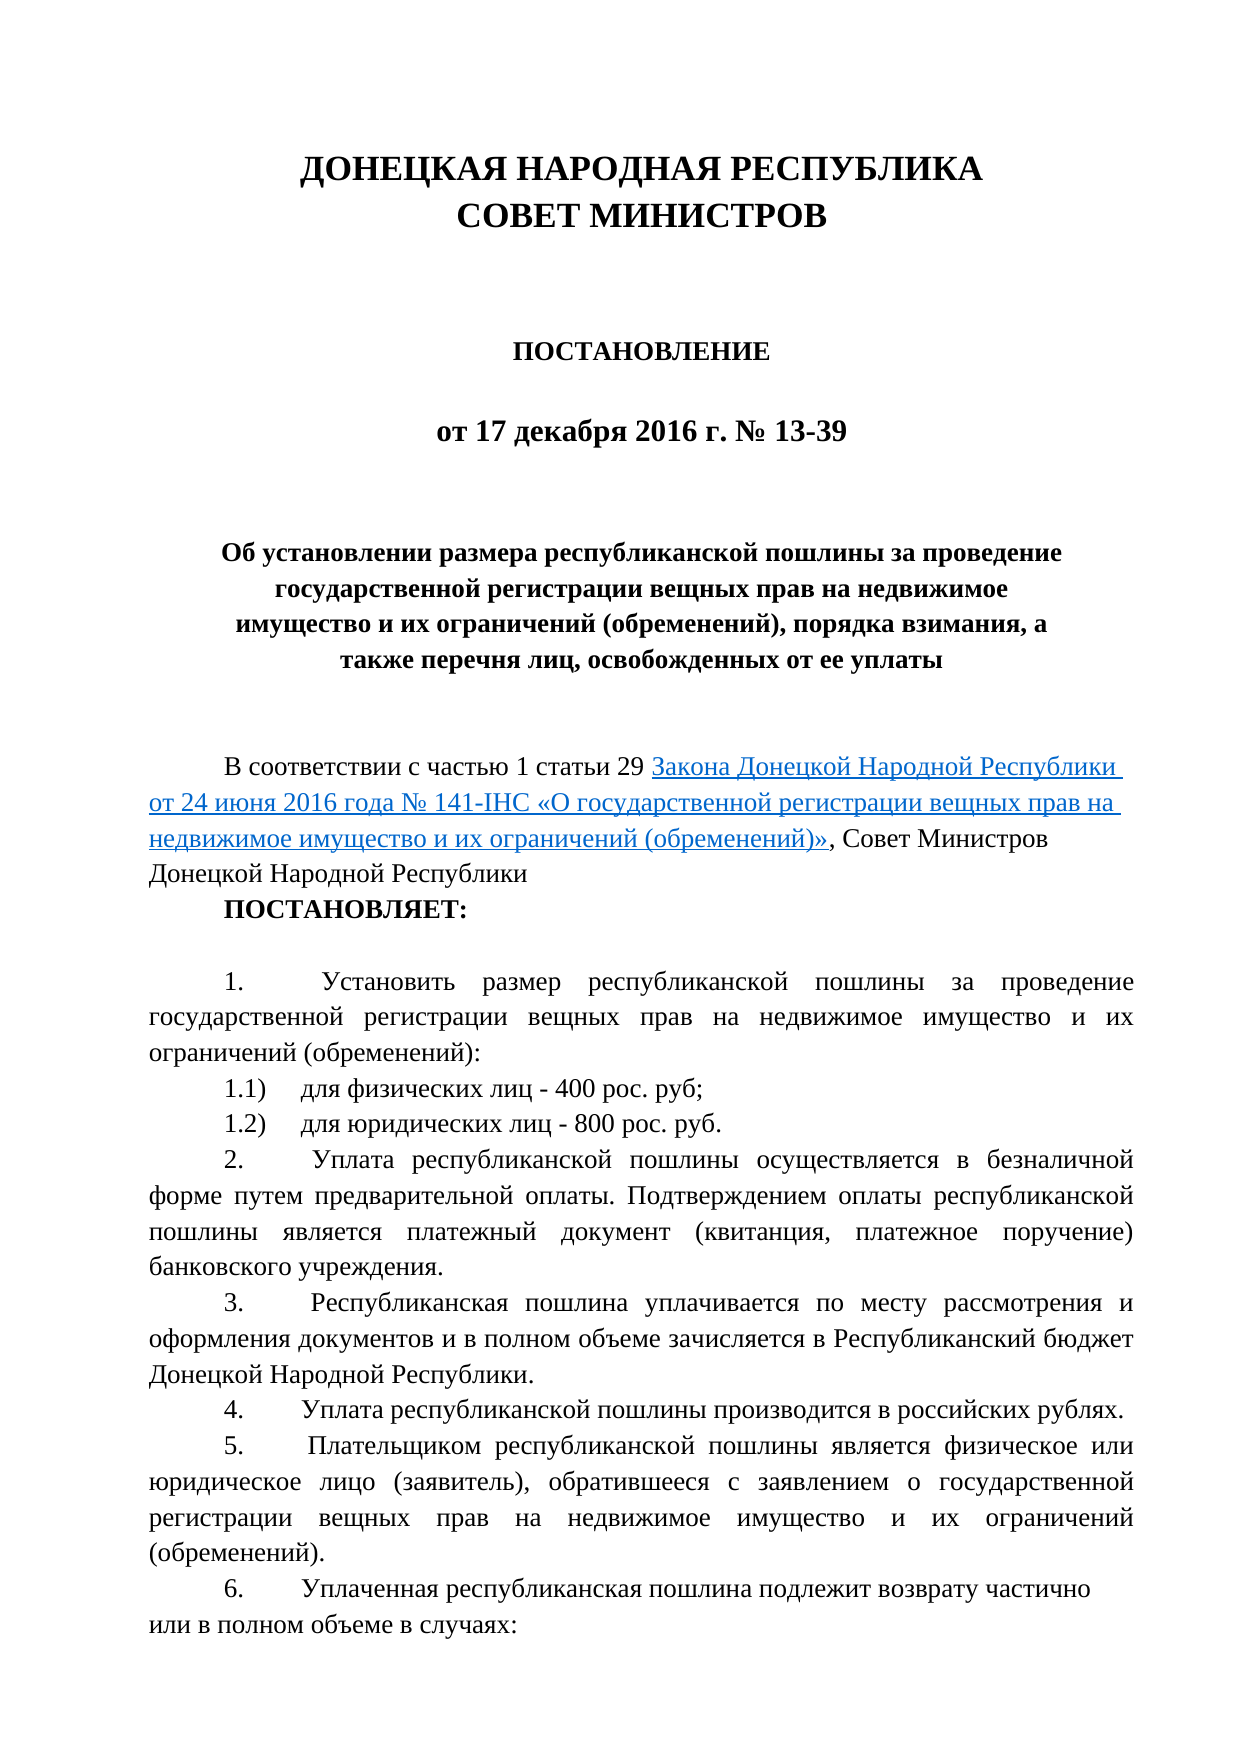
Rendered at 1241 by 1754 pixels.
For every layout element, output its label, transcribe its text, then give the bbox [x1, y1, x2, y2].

list Республиканская пошлина уплачивается по месту рассмотрения и оформления документов и в полном объеме зачисляется в Республиканский бюджет Донецкой Народной Республики. [148, 1286, 1135, 1389]
list Плательщиком республиканской пошлины является физическое или юридическое лицо (заявитель), обратившееся с заявлением о государственной регистрации вещных прав на недвижимое имущество и их ограничений (обременений). [148, 1429, 1135, 1567]
text Об установлении размера республиканской пошлины за проведение государственной регистрации вещных прав на недвижимое [146, 536, 1137, 603]
text СОВЕТ МИНИСТРОВ [146, 194, 1137, 235]
list Уплата республиканской пошлины осуществляется в безналичной форме путем предварительной оплаты. Подтверждением оплаты республиканской пошлины является платежный документ (квитанция, платежное поручение) банковского учреждения. [148, 1143, 1135, 1282]
text В соответствии с частью 1 статьи 29 Закона Донецкой Народной Республики от 24 июня 2016 года № 141-IHC «О государственной регистрации вещных прав на недвижимое имущество и их ограничений (обременений)», Совет Министров Донецкой Народной Республики [148, 750, 1135, 889]
list Установить размер республиканской пошлины за проведение государственной регистрации вещных прав на недвижимое имущество и их ограничений (обременений): [148, 965, 1135, 1067]
text также перечня лиц, освобожденных от ее уплаты [146, 643, 1137, 674]
text ПОСТАНОВЛЯЕТ: [148, 893, 1135, 924]
text ПОСТАНОВЛЕНИЕ [146, 335, 1137, 366]
list Уплата республиканской пошлины производится в российских рублях. [148, 1393, 1135, 1424]
text имущество и их ограничений (обременений), порядка взимания, а [146, 607, 1137, 638]
list для юридических лиц - 800 рос. руб. [148, 1108, 1137, 1139]
text ДОНЕЦКАЯ НАРОДНАЯ РЕСПУБЛИКА [146, 148, 1137, 188]
text от 17 декабря 2016 г. № 13-39 [146, 412, 1137, 448]
list Уплаченная республиканская пошлина подлежит возврату частично или в полном объеме в случаях: [148, 1572, 1137, 1639]
list для физических лиц - 400 рос. руб; [148, 1072, 1137, 1103]
